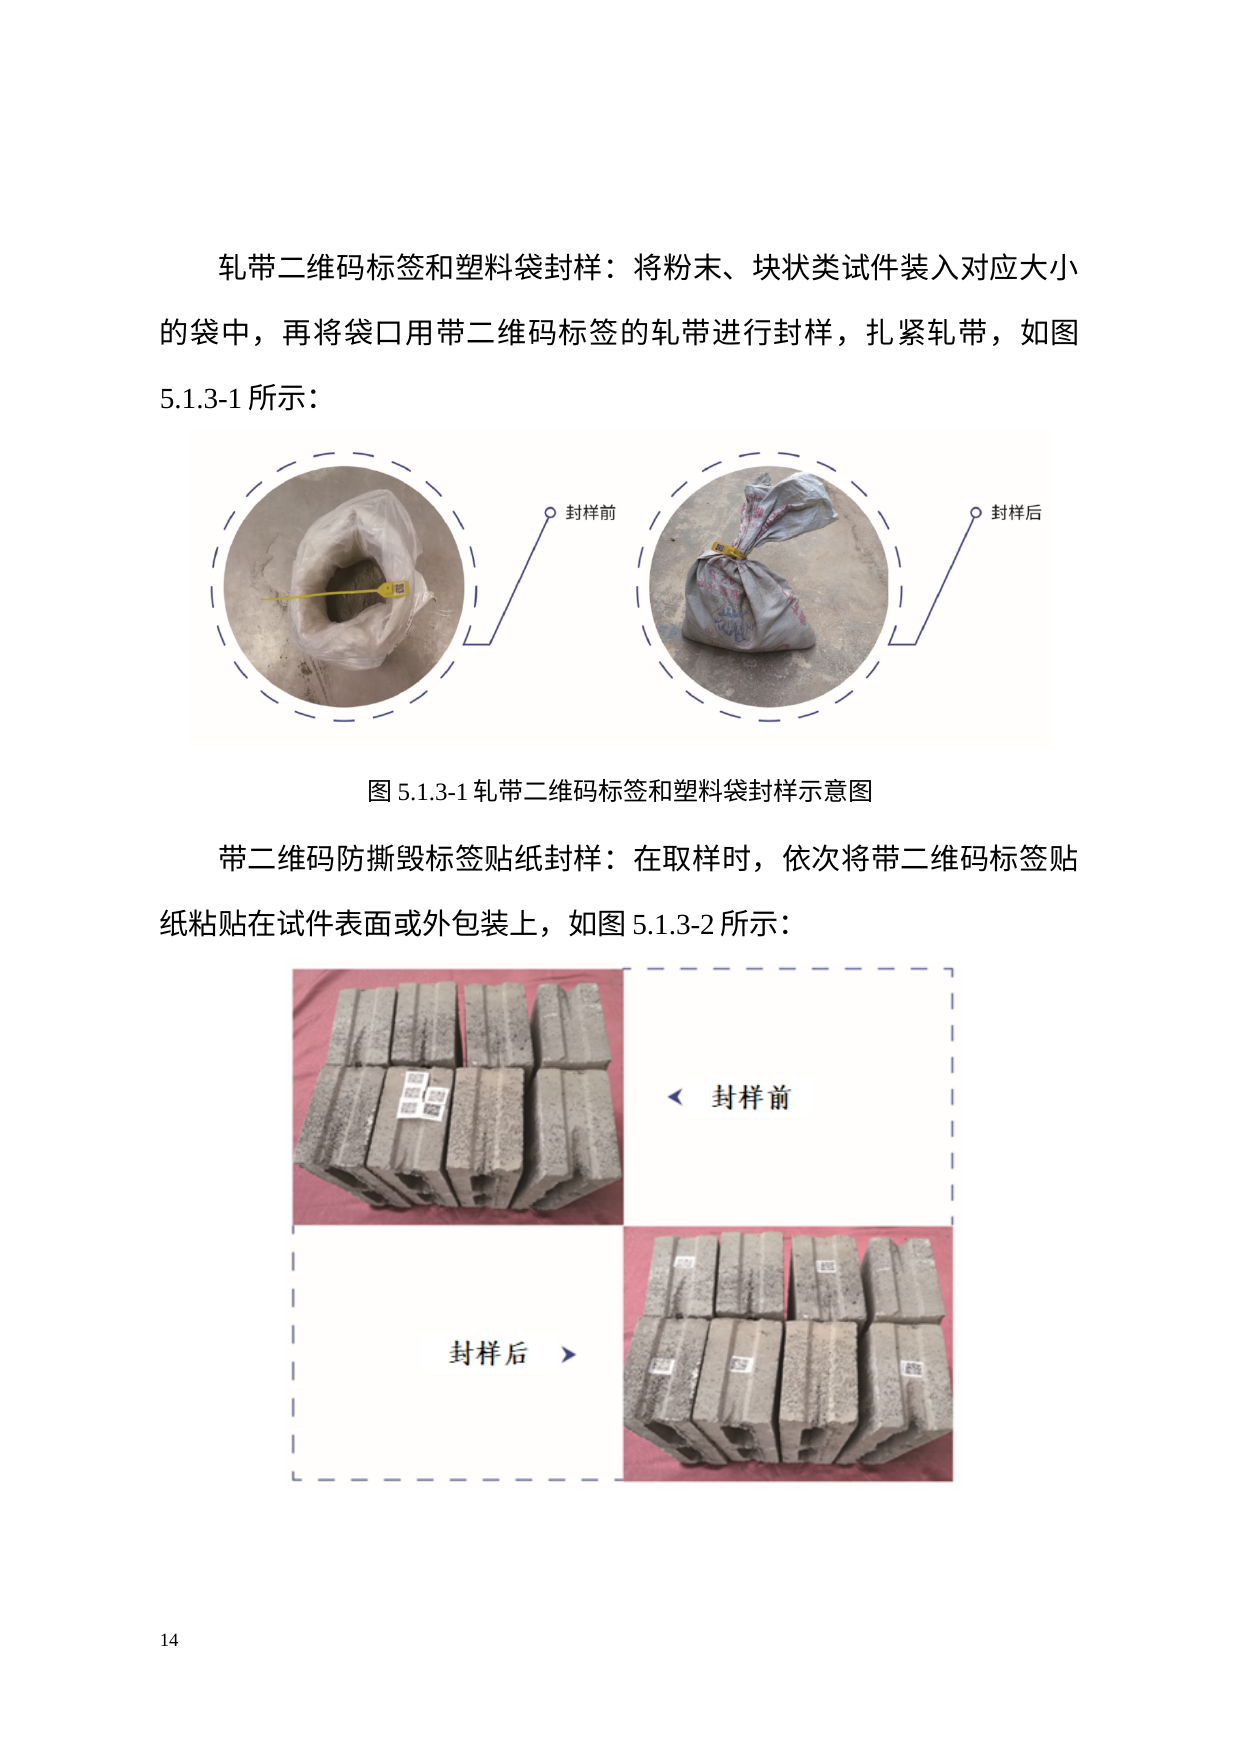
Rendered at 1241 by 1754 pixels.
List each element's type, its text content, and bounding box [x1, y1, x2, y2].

picture [277, 956, 964, 1499]
picture [187, 430, 1053, 747]
text 图5.1.3-1轧带二维码标签和塑料袋封样示意图 [151, 757, 1089, 824]
text 带二维码防撕毁标签贴纸封样：在取样时，依次将带二维码标签贴纸粘贴在试件表面或外包装上，如图5.1.3-2所示： [151, 824, 1089, 956]
text 轧带二维码标签和塑料袋封样：将粉末、块状类试件装入对应大小的袋中，再将袋口用带二维码标签的轧带进行封样，扎紧轧带，如图5.1.3-1所示： [151, 233, 1089, 430]
